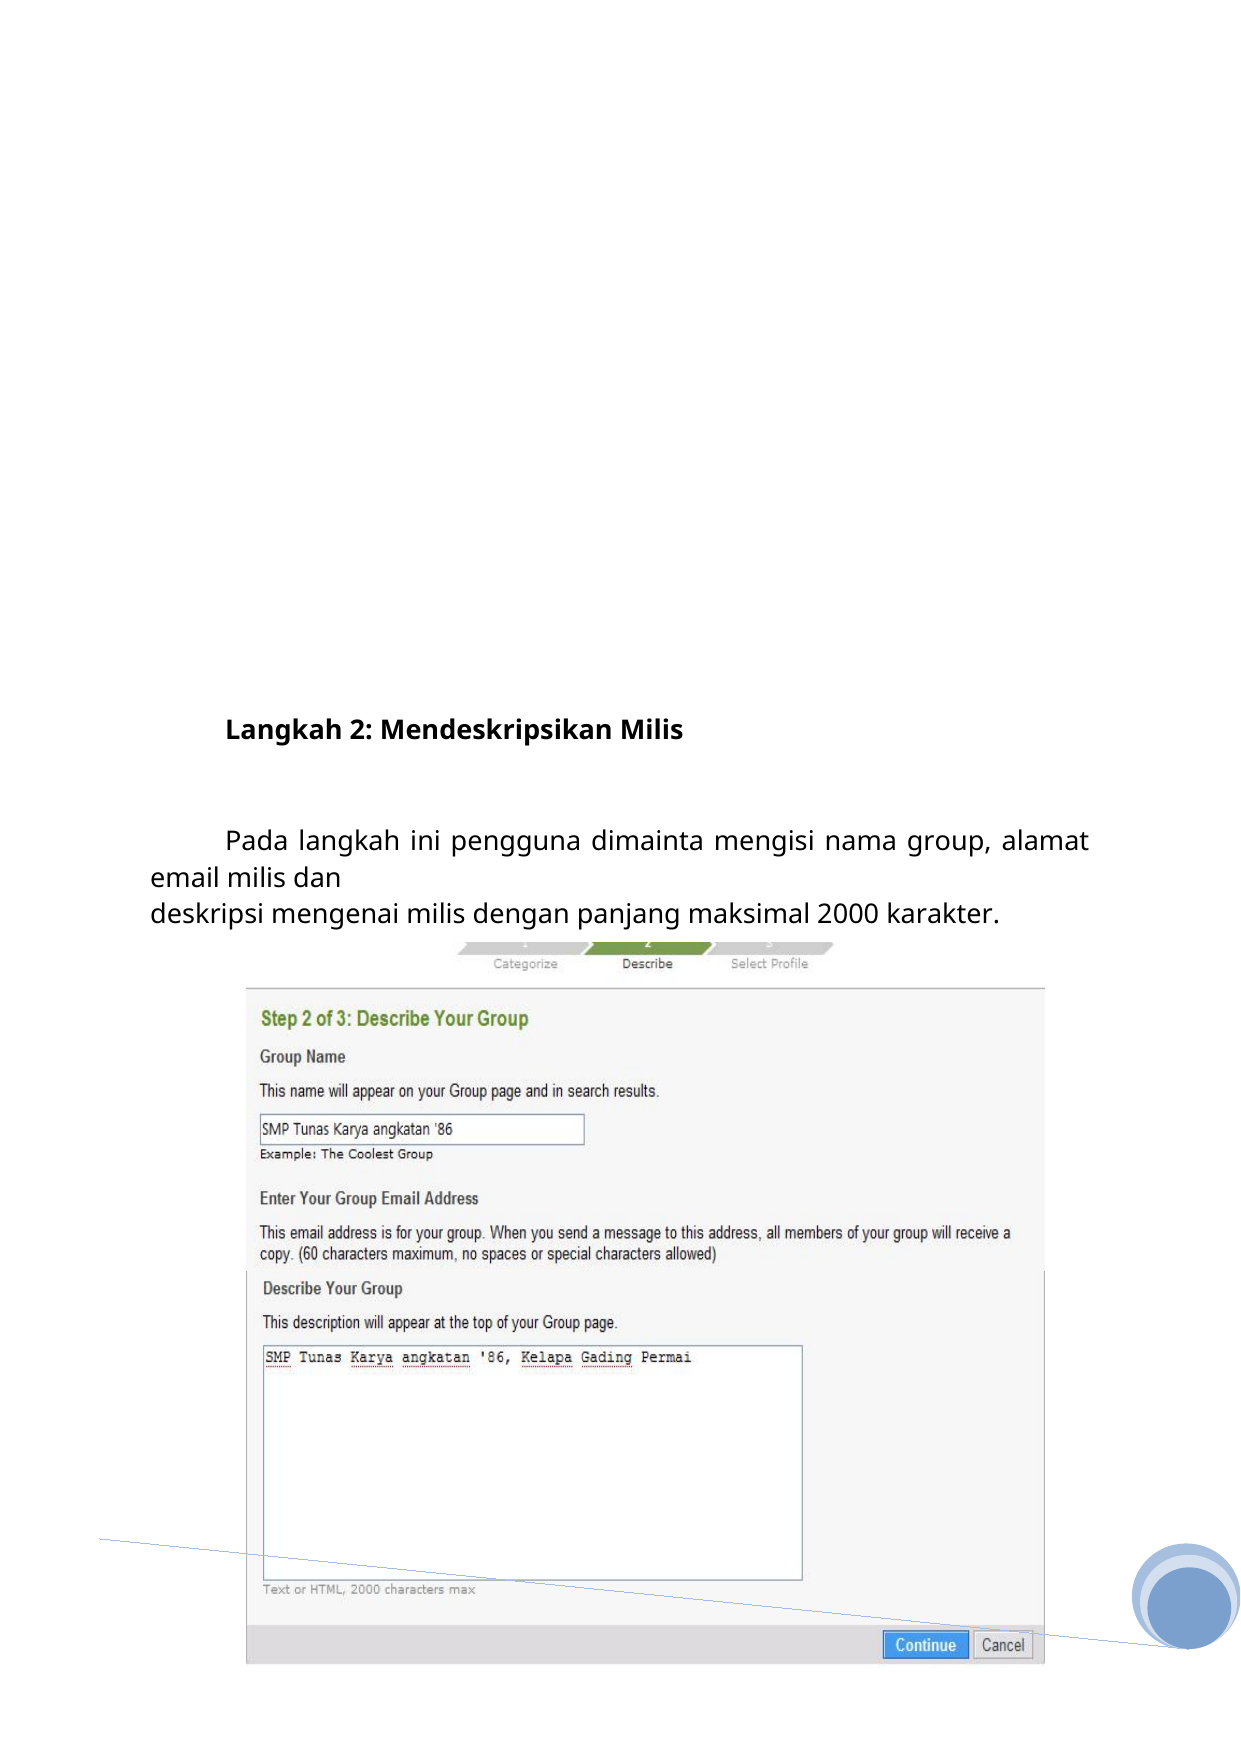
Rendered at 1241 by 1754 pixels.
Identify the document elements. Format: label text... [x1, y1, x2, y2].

text Langkah 2: Mendeskripsikan Milis [150, 711, 1090, 747]
picture [246, 942, 1045, 1754]
text Pada langkah ini pengguna dimainta mengisi nama group, alamat email milis dan [150, 821, 1090, 895]
text deskripsi mengenai milis dengan panjang maksimal 2000 karakter. [150, 895, 1090, 932]
